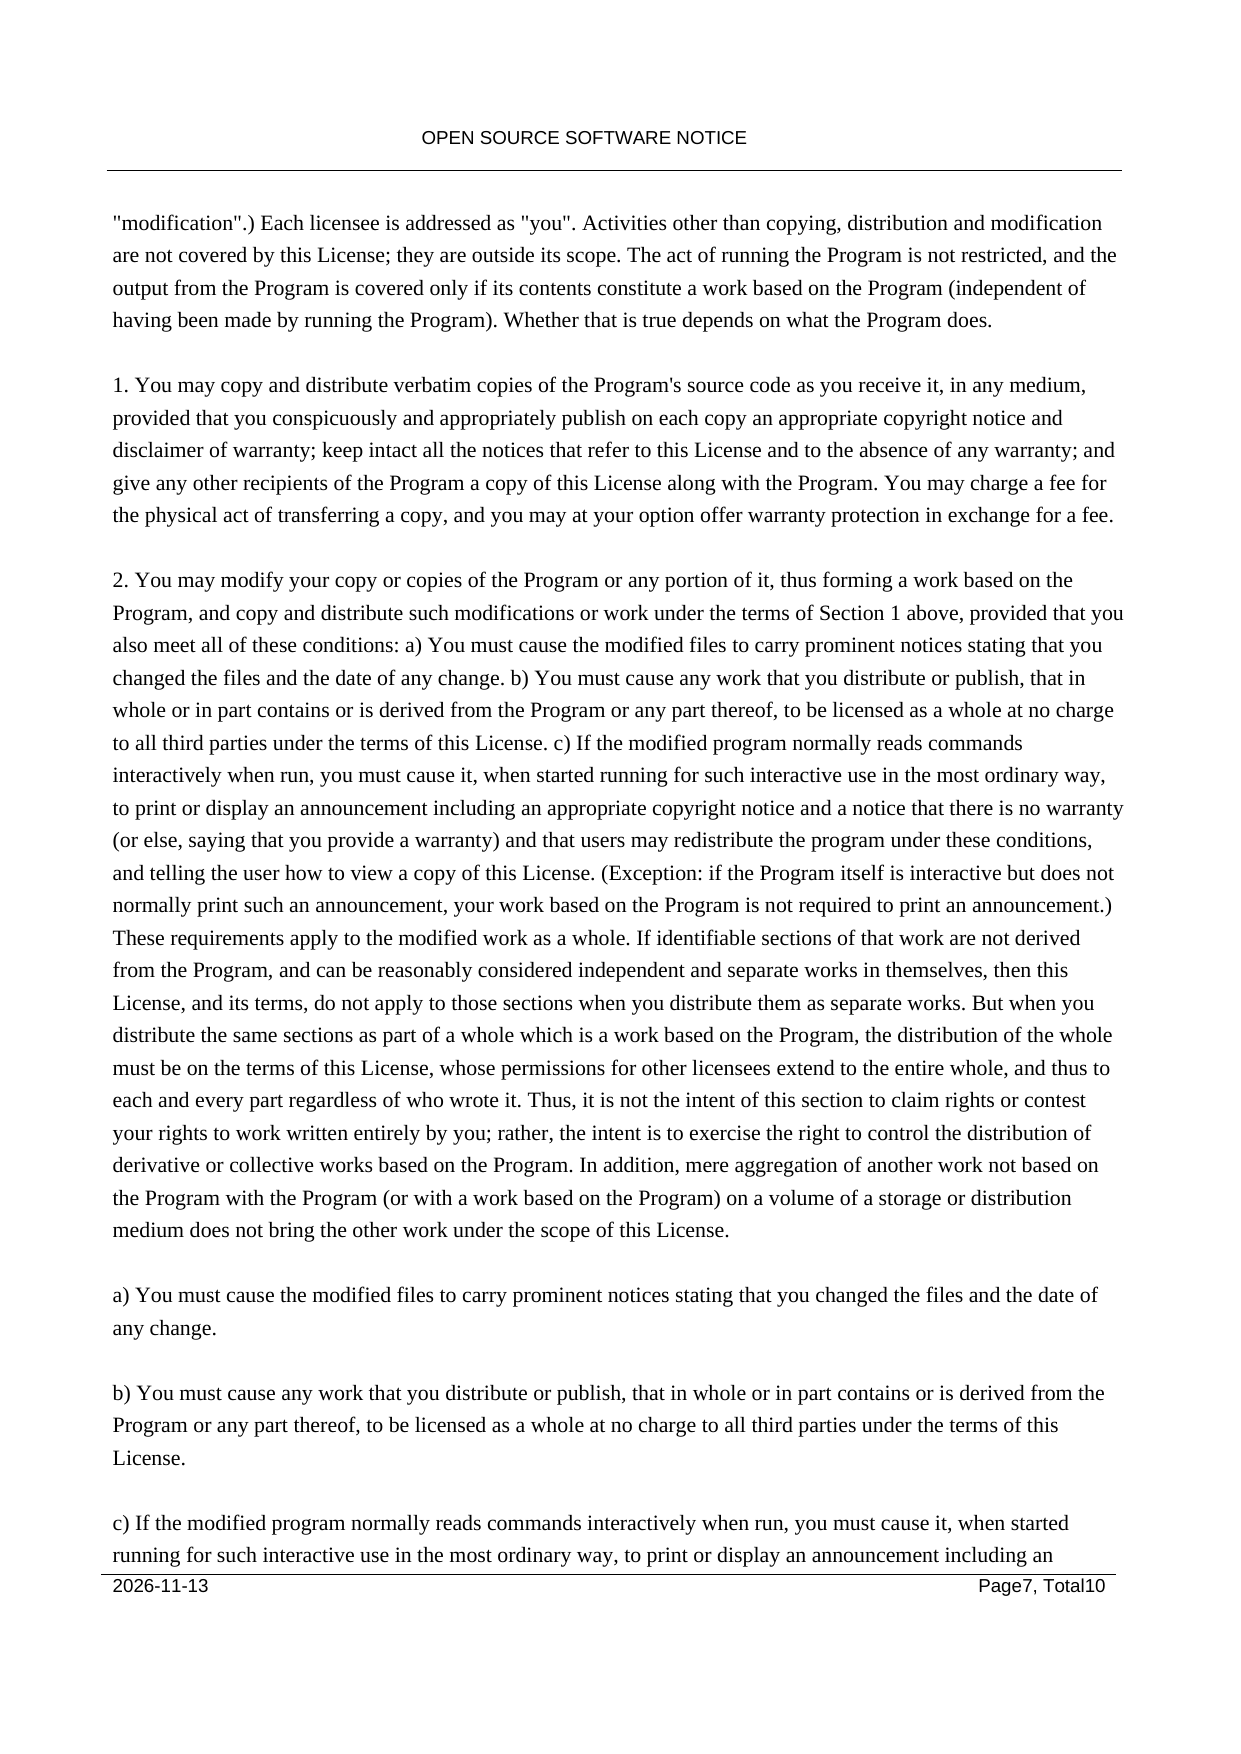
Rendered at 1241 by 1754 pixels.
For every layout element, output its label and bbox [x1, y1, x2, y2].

text [112, 206, 1128, 1571]
